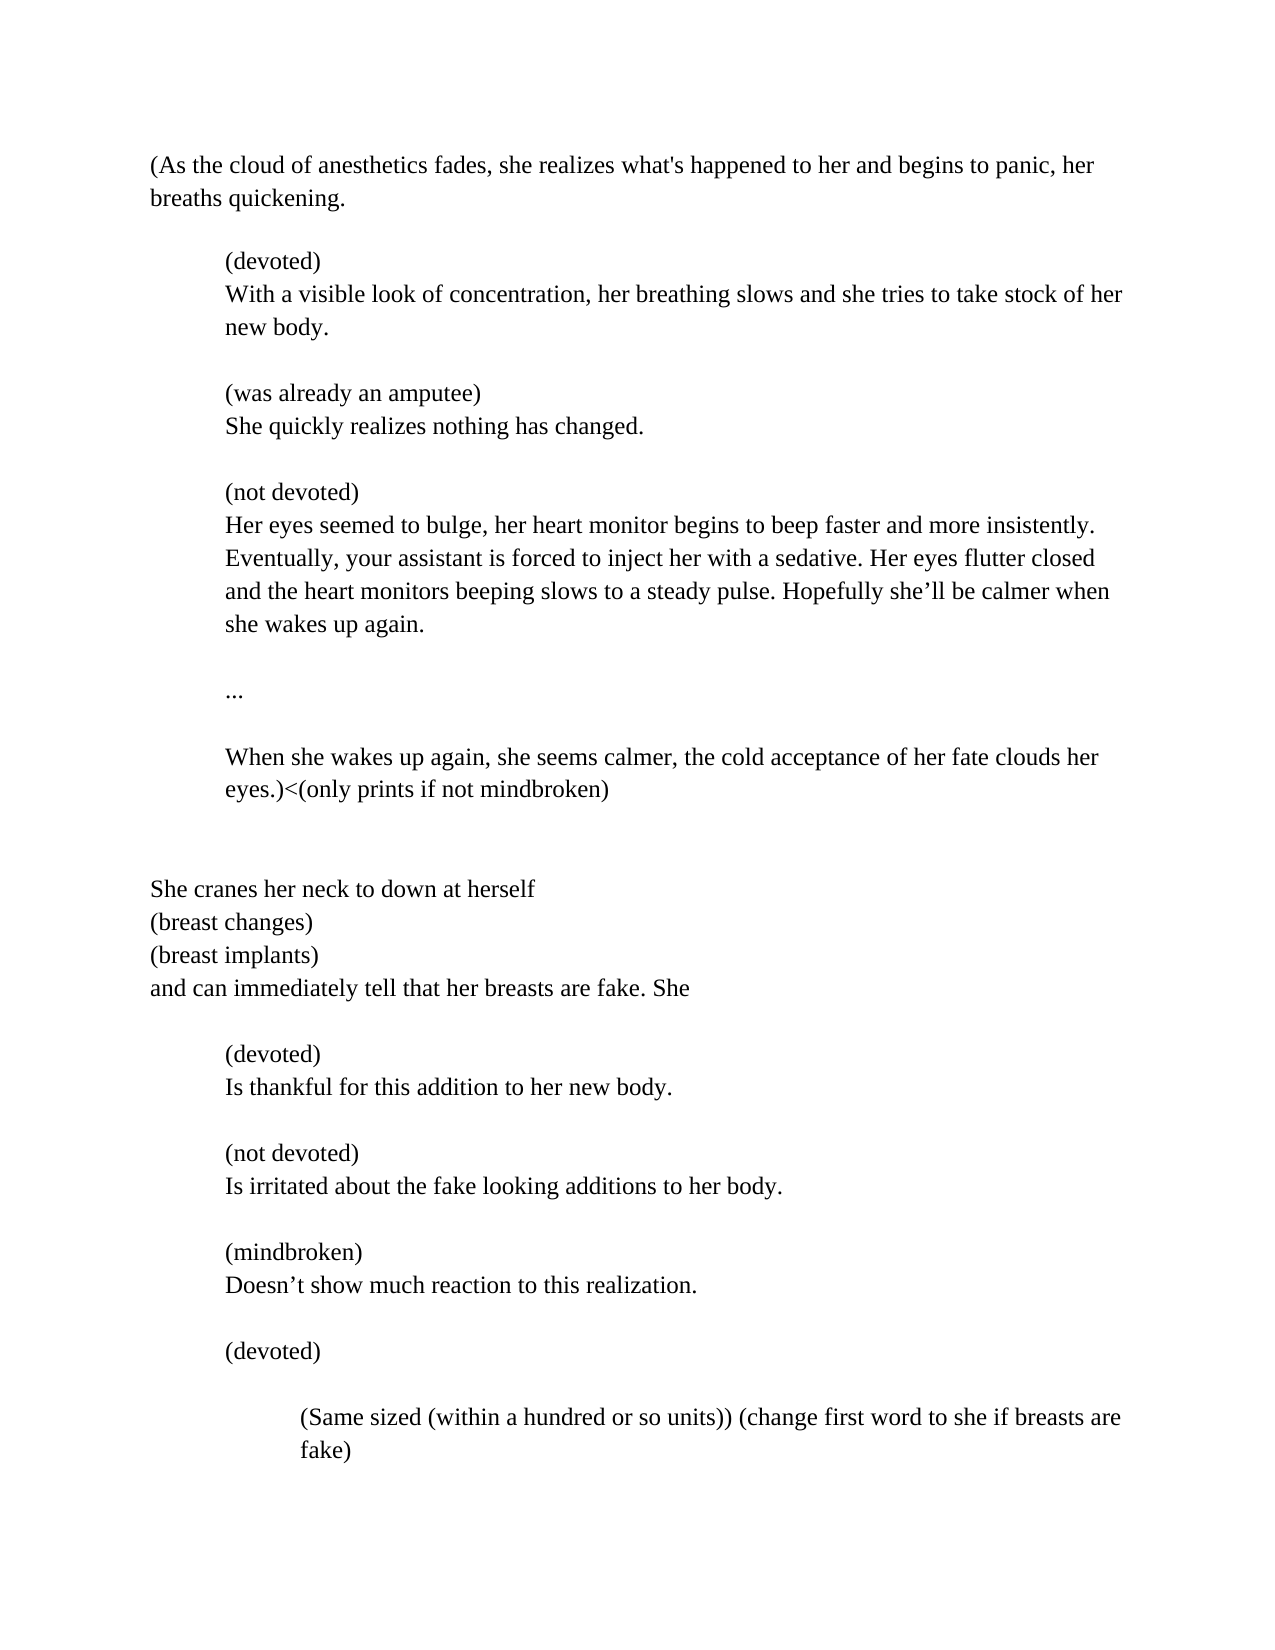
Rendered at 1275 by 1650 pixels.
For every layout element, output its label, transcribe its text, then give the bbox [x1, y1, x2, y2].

text (mindbroken) [225, 1237, 1125, 1266]
text (breast implants) [150, 940, 1125, 968]
text (devoted) [225, 1336, 1125, 1365]
text Is irritated about the fake looking additions to her body. [225, 1171, 1125, 1199]
text ... When she wakes up again, she seems calmer, the cold acceptance of her fate clouds her eyes.)<(only prints if not mindbroken) [225, 676, 1125, 803]
text (Same sized (within a hundred or so units)) (change first word to she if breasts are fake) [300, 1402, 1125, 1464]
text (devoted) [225, 246, 1125, 275]
text Is thankful for this addition to her new body. [225, 1072, 1125, 1101]
text (was already an amputee) [225, 378, 1125, 407]
text and can immediately tell that her breasts are fake. She [150, 973, 1125, 1001]
text (not devoted) [225, 477, 1125, 506]
text She cranes her neck to down at herself [150, 874, 1125, 902]
text (As the cloud of anesthetics fades, she realizes what's happened to her and begins to panic, her breaths quickening. [150, 150, 1125, 212]
text (devoted) [225, 1039, 1125, 1067]
text Doesn’t show much reaction to this realization. [225, 1270, 1125, 1299]
text (breast changes) [150, 907, 1125, 935]
text She quickly realizes nothing has changed. [225, 411, 1125, 440]
text With a visible look of concentration, her breathing slows and she tries to take stock of her new body. [225, 279, 1125, 341]
text (not devoted) [225, 1138, 1125, 1167]
text Her eyes seemed to bulge, her heart monitor begins to beep faster and more insistently. Eventually, your assistant is forced to inject her with a sedative. Her eyes flutter closed and the heart monitors beeping slows to a steady pulse. Hopefully she’ll be calmer when she wakes up again. [225, 510, 1125, 638]
